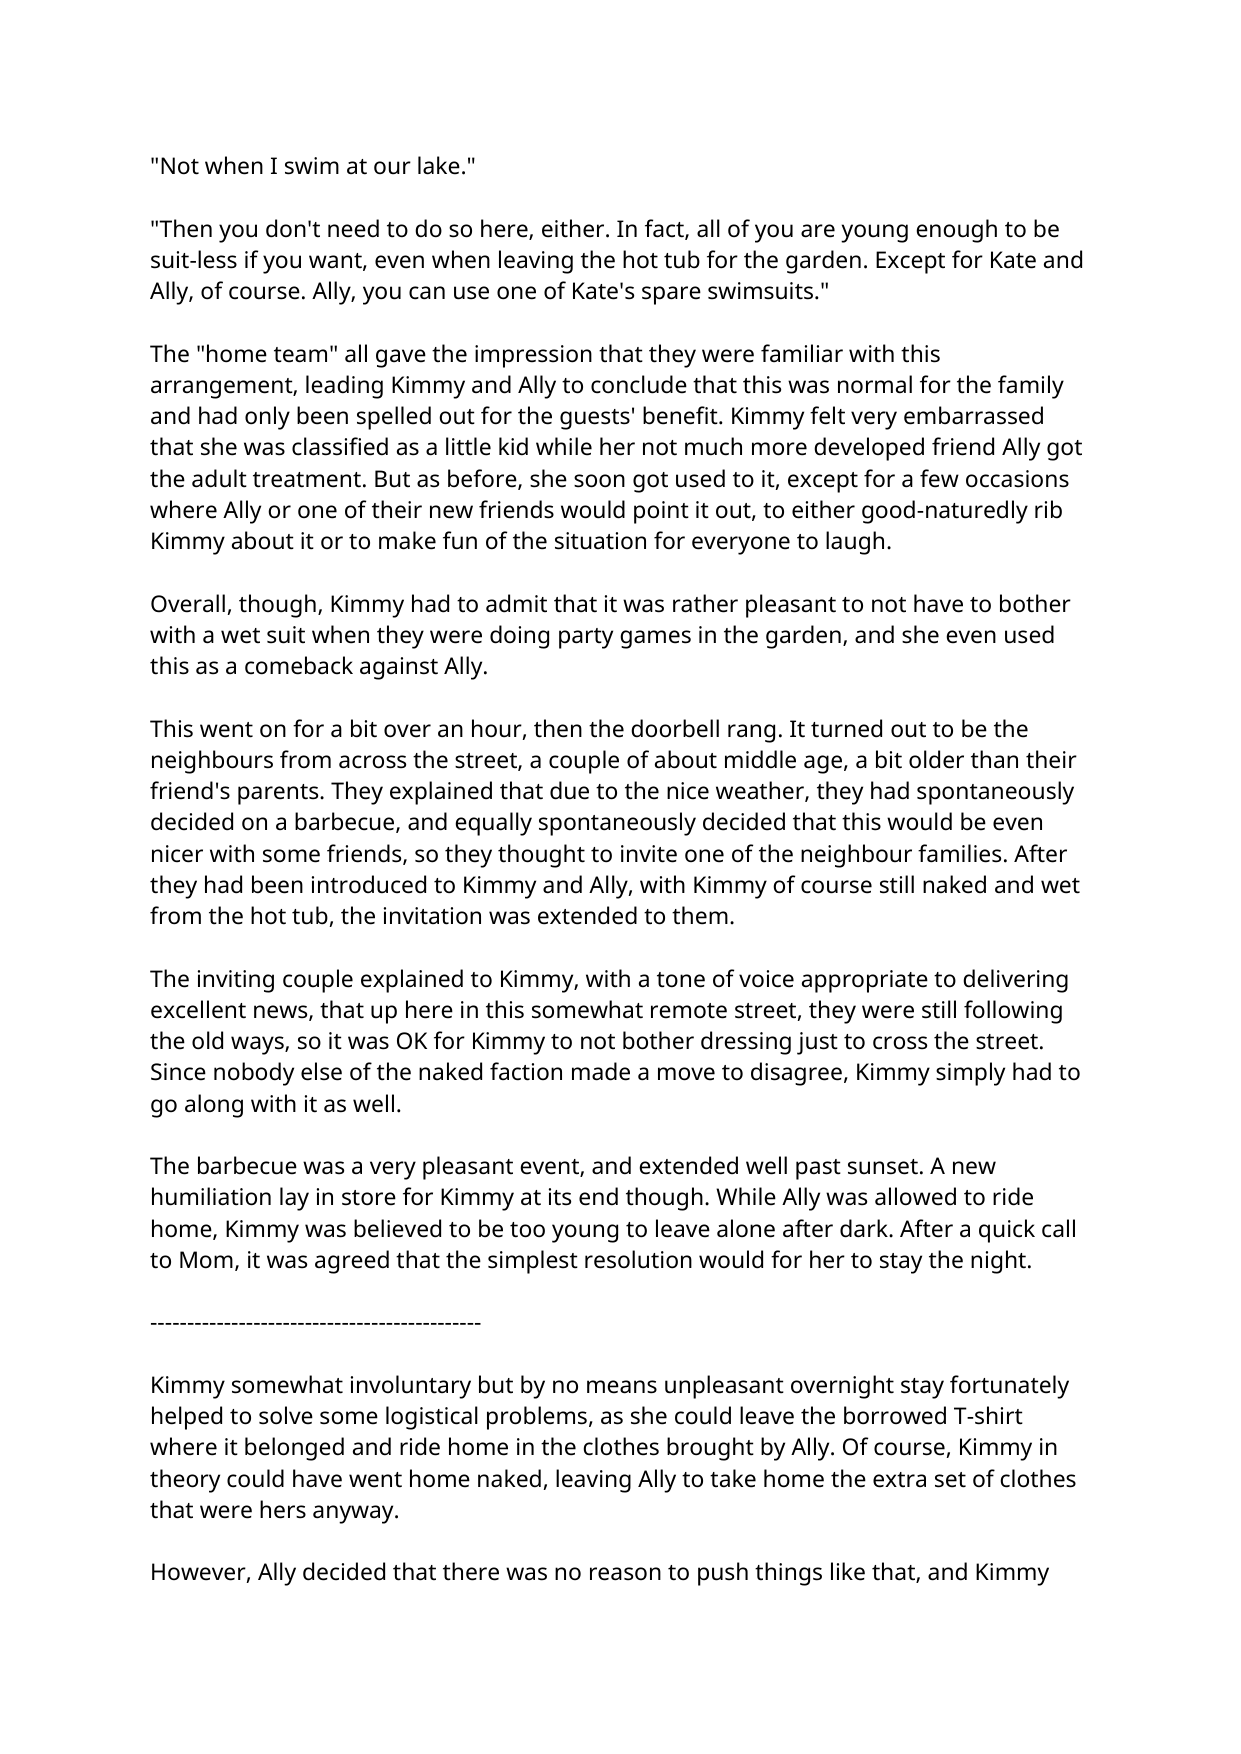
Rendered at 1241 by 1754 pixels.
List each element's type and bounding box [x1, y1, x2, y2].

text [150, 150, 1090, 1587]
